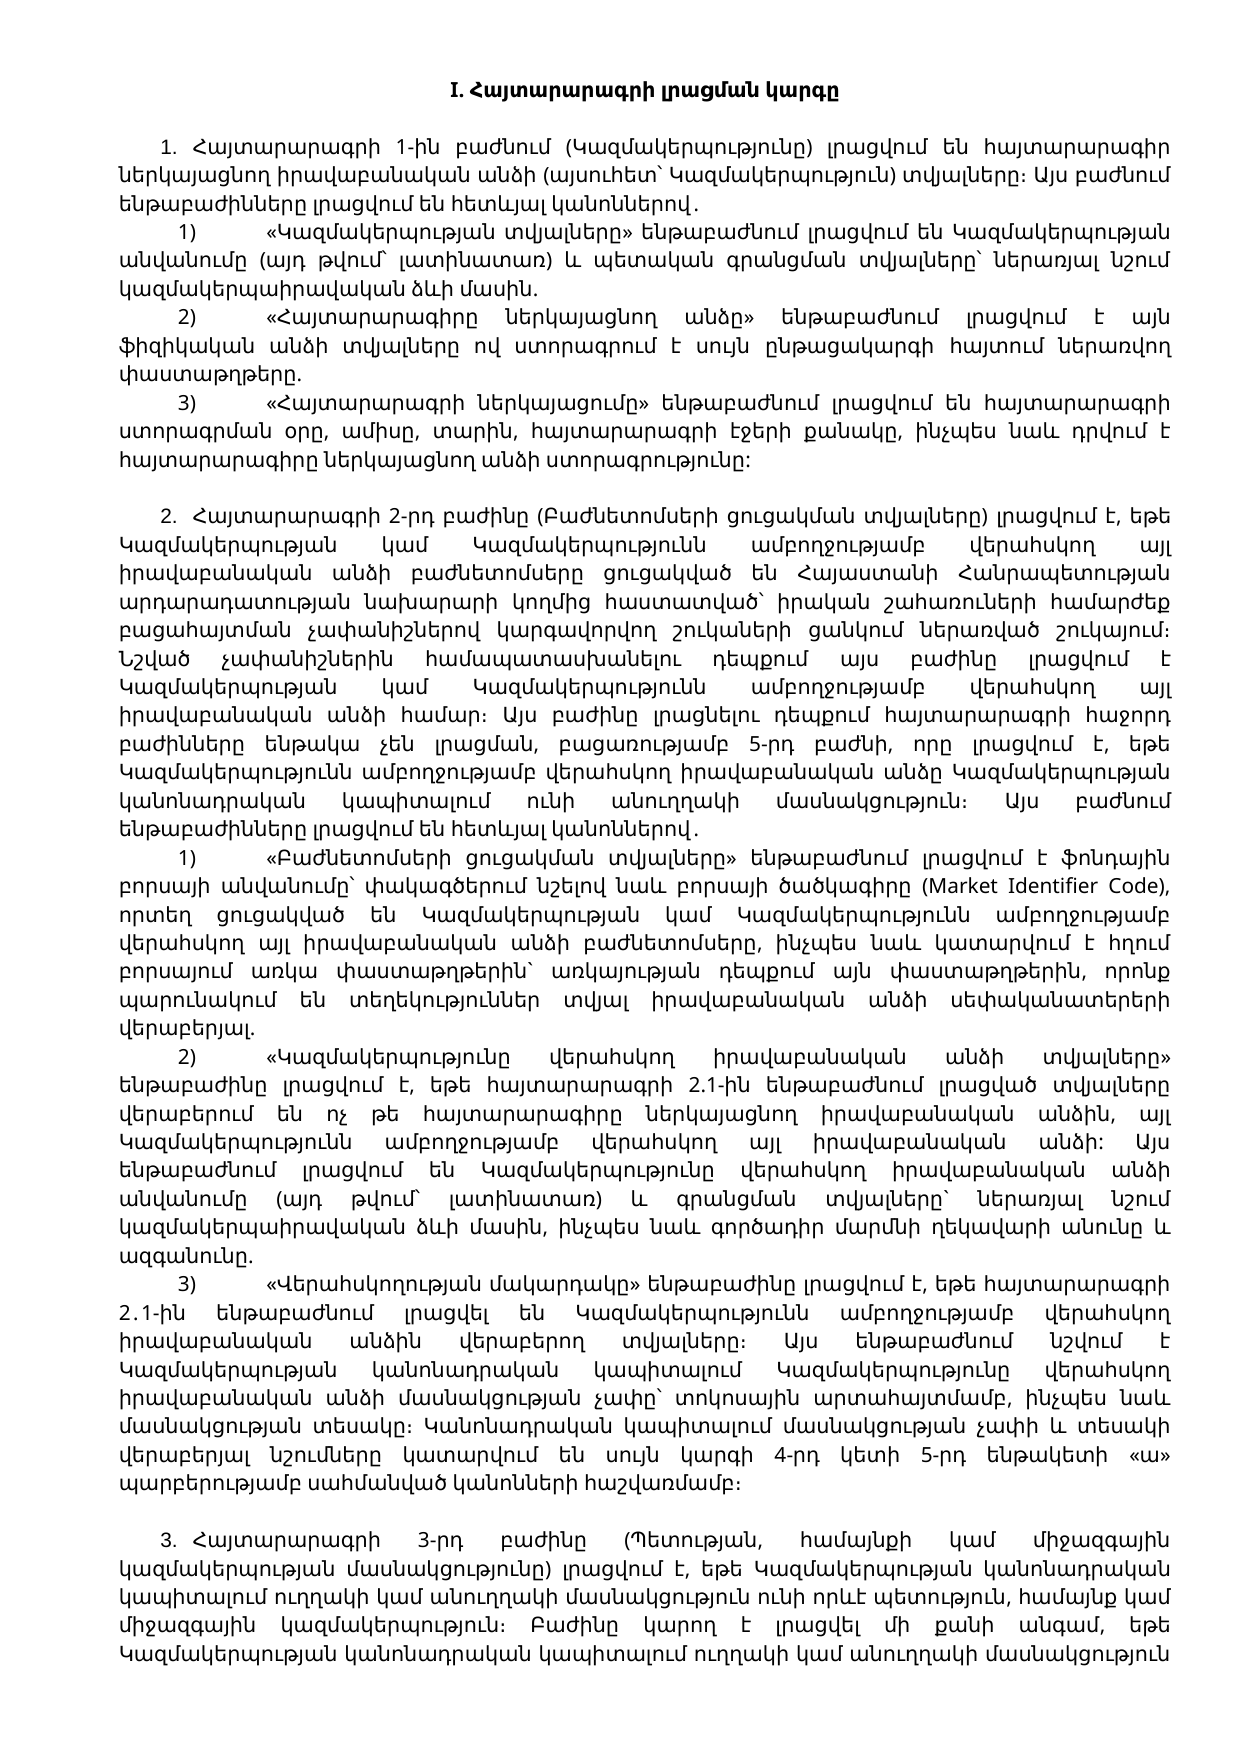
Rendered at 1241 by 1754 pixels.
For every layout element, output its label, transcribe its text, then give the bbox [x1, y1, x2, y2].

list Հայտարարագրի 1-ին բաժնում (Կազմակերպությունը) լրացվում են հայտարարագիր ներկայացնող իրավաբանական անձի (այսուհետ՝ Կազմակերպություն) տվյալները։ Այս բաժնում ենթաբաժինները լրացվում են հետևյալ կանոններով․ [118, 132, 1171, 217]
text I. Հայտարարագրի լրացման կարգը [118, 75, 1171, 103]
list «Հայտարարագրի ներկայացումը» ենթաբաժնում լրացվում են հայտարարագրի ստորագրման օրը, ամիսը, տարին, հայտարարագրի էջերի քանակը, ինչպես նաև դրվում է հայտարարագիրը ներկայացնող անձի ստորագրությունը: [118, 388, 1171, 473]
list «Հայտարարագիրը ներկայացնող անձը» ենթաբաժնում լրացվում է այն ֆիզիկական անձի տվյալները ով ստորագրում է սույն ընթացակարգի հայտում ներառվող փաստաթղթերը. [118, 302, 1171, 388]
list «Վերահսկողության մակարդակը» ենթաբաժինը լրացվում է, եթե հայտարարագրի 2․1-ին ենթաբաժնում լրացվել են Կազմակերպությունն ամբողջությամբ վերահսկող իրավաբանական անձին վերաբերող տվյալները։ Այս ենթաբաժնում նշվում է Կազմակերպության կանոնադրական կապիտալում Կազմակերպությունը վերահսկող իրավաբանական անձի մասնակցության չափը՝ տոկոսային արտահայտմամբ, ինչպես նաև մասնակցության տեսակը։ Կանոնադրական կապիտալում մասնակցության չափի և տեսակի վերաբերյալ նշումները կատարվում են սույն կարգի 4-րդ կետի 5-րդ ենթակետի «ա» պարբերությամբ սահմանված կանոնների հաշվառմամբ։ [118, 1269, 1171, 1497]
list «Բաժնետոմսերի ցուցակման տվյալները» ենթաբաժնում լրացվում է ֆոնդային բորսայի անվանումը՝ փակագծերում նշելով նաև բորսայի ծածկագիրը (Market Identifier Code), որտեղ ցուցակված են Կազմակերպության կամ Կազմակերպությունն ամբողջությամբ վերահսկող այլ իրավաբանական անձի բաժնետոմսերը, ինչպես նաև կատարվում է հղում բորսայում առկա փաստաթղթերին` առկայության դեպքում այն փաստաթղթերին, որոնք պարունակում են տեղեկություններ տվյալ իրավաբանական անձի սեփականատերերի վերաբերյալ. [118, 843, 1171, 1042]
list «Կազմակերպությունը վերահսկող իրավաբանական անձի տվյալները» ենթաբաժինը լրացվում է, եթե հայտարարագրի 2.1-ին ենթաբաժնում լրացված տվյալները վերաբերում են ոչ թե հայտարարագիրը ներկայացնող իրավաբանական անձին, այլ Կազմակերպությունն ամբողջությամբ վերահսկող այլ իրավաբանական անձի: Այս ենթաբաժնում լրացվում են Կազմակերպությունը վերահսկող իրավաբանական անձի անվանումը (այդ թվում՝ լատինատառ) և գրանցման տվյալները` ներառյալ նշում կազմակերպաիրավական ձևի մասին, ինչպես նաև գործադիր մարմնի ղեկավարի անունը և ազգանունը. [118, 1042, 1171, 1269]
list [118, 1525, 1171, 1667]
list «Կազմակերպության տվյալները» ենթաբաժնում լրացվում են Կազմակերպության անվանումը (այդ թվում՝ լատինատառ) և պետական գրանցման տվյալները՝ ներառյալ նշում կազմակերպաիրավական ձևի մասին. [118, 217, 1171, 302]
list Հայտարարագրի 2-րդ բաժինը (Բաժնետոմսերի ցուցակման տվյալները) լրացվում է, եթե Կազմակերպության կամ Կազմակերպությունն ամբողջությամբ վերահսկող այլ իրավաբանական անձի բաժնետոմսերը ցուցակված են Հայաստանի Հանրապետության արդարադատության նախարարի կողմից հաստատված՝ իրական շահառուների համարժեք բացահայտման չափանիշներով կարգավորվող շուկաների ցանկում ներառված շուկայում։ Նշված չափանիշներին համապատասխանելու դեպքում այս բաժինը լրացվում է Կազմակերպության կամ Կազմակերպությունն ամբողջությամբ վերահսկող այլ իրավաբանական անձի համար։ Այս բաժինը լրացնելու դեպքում հայտարարագրի հաջորդ բաժինները ենթակա չեն լրացման, բացառությամբ 5-րդ բաժնի, որը լրացվում է, եթե Կազմակերպությունն ամբողջությամբ վերահսկող իրավաբանական անձը Կազմակերպության կանոնադրական կապիտալում ունի անուղղակի մասնակցություն։ Այս բաժնում ենթաբաժինները լրացվում են հետևյալ կանոններով․ [118, 502, 1171, 843]
